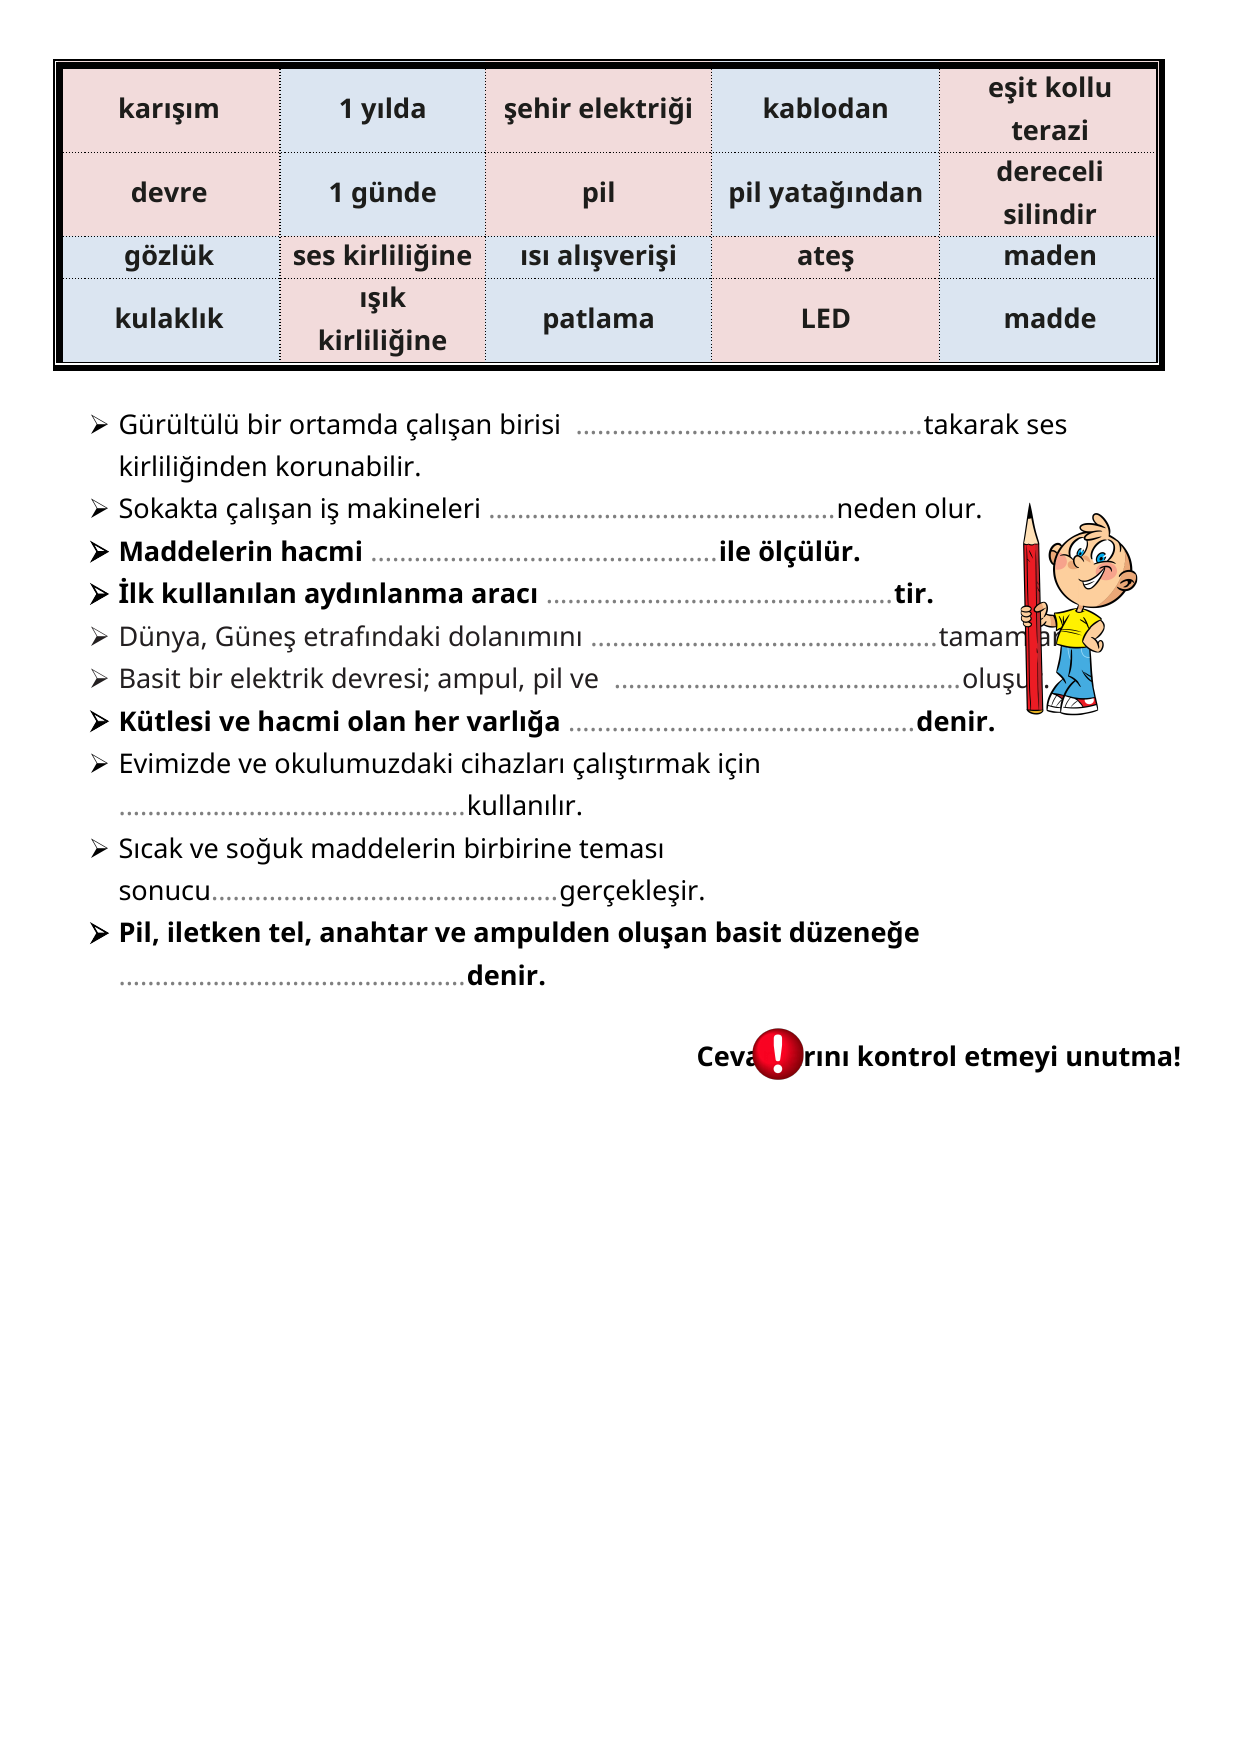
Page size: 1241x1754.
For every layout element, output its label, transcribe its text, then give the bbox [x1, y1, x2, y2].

table_cell patlama [485, 278, 712, 362]
table_header şehir elektriği [485, 69, 712, 152]
list Gürültülü bir ortamda çalışan birisi ................................................takarak ses kirliliğinden korunabilir. [89, 405, 1181, 484]
table_header eşit kollu terazi [939, 69, 1156, 152]
text Cevaplarını kontrol etmeyi unutma! [804, 1038, 1181, 1075]
list Basit bir elektrik devresi; ampul, pil ve ................................................oluşur. [89, 659, 979, 696]
picture [752, 1028, 804, 1080]
table_header karışım [63, 69, 280, 152]
list Pil, iletken tel, anahtar ve ampulden oluşan basit düzeneğe ................................................denir. [89, 914, 1181, 993]
table_cell dereceli silindir [939, 152, 1156, 236]
table_cell maden [939, 236, 1156, 278]
table_cell ışık kirliliğine [280, 278, 485, 362]
list Sokakta çalışan iş makineleri ................................................neden olur. [89, 490, 1181, 527]
picture [979, 498, 1178, 720]
table_header kablodan [712, 69, 939, 152]
table_header 1 yılda [280, 69, 485, 152]
list Sıcak ve soğuk maddelerin birbirine teması sonucu................................................gerçekleşir. [89, 829, 1181, 908]
list Evimizde ve okulumuzdaki cihazları çalıştırmak için ................................................kullanılır. [89, 744, 1181, 824]
table_cell madde [939, 278, 1156, 362]
text Cevaplarını kontrol etmeyi unutma! [148, 1038, 752, 1075]
table_cell 1 günde [280, 152, 485, 236]
table_cell ateş [712, 236, 939, 278]
list İlk kullanılan aydınlanma aracı ................................................tir. [89, 575, 979, 612]
table_cell kulaklık [63, 278, 280, 362]
table_cell gözlük [63, 236, 280, 278]
table_cell ses kirliliğine [280, 236, 485, 278]
list Maddelerin hacmi ................................................ile ölçülür. [89, 532, 979, 569]
table_cell LED [712, 278, 939, 362]
table_cell pil yatağından [712, 152, 939, 236]
table_cell ısı alışverişi [485, 236, 712, 278]
table_cell devre [63, 152, 280, 236]
list Kütlesi ve hacmi olan her varlığa ................................................denir. [89, 702, 1181, 739]
list Dünya, Güneş etrafındaki dolanımını ................................................tamamlar. [89, 617, 979, 654]
table_cell pil [485, 152, 712, 236]
